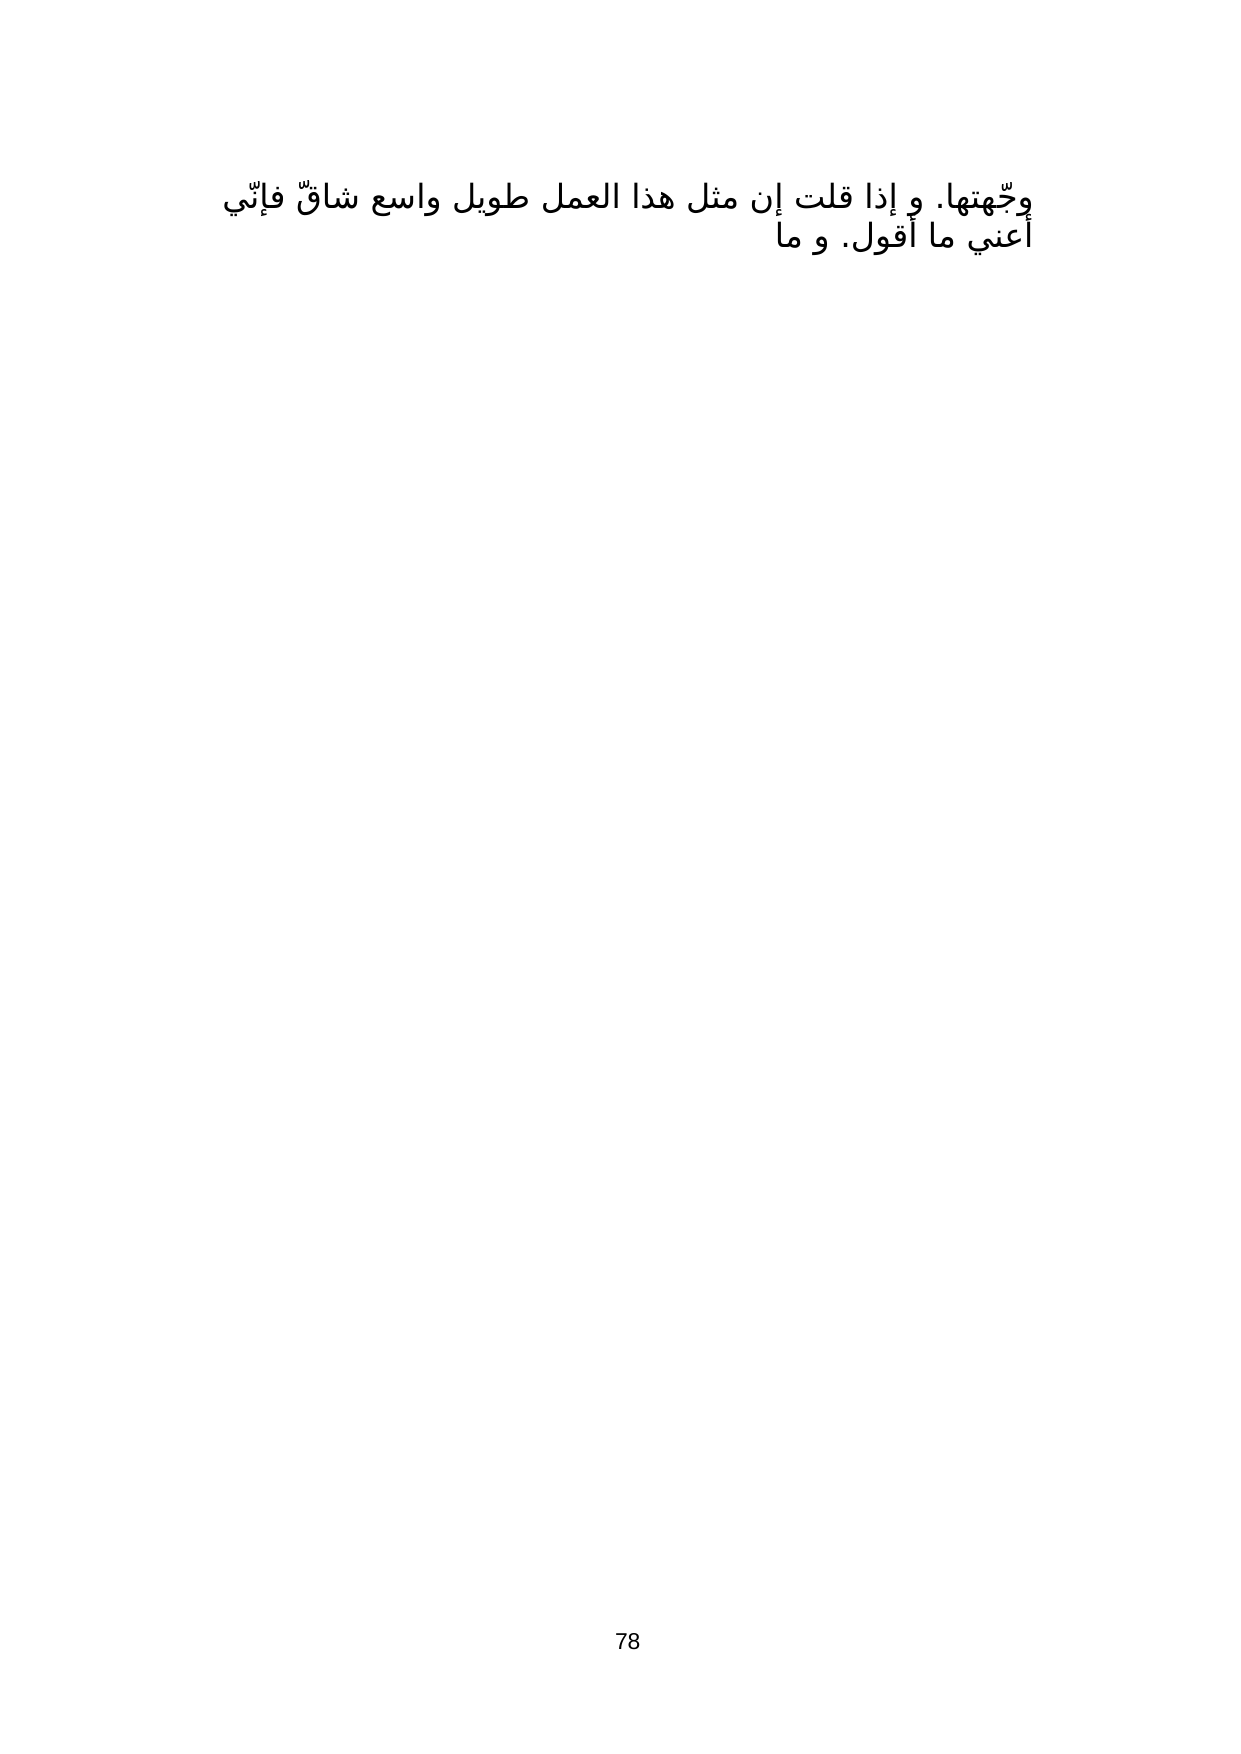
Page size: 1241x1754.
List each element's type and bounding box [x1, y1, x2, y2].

text [222, 177, 1033, 255]
